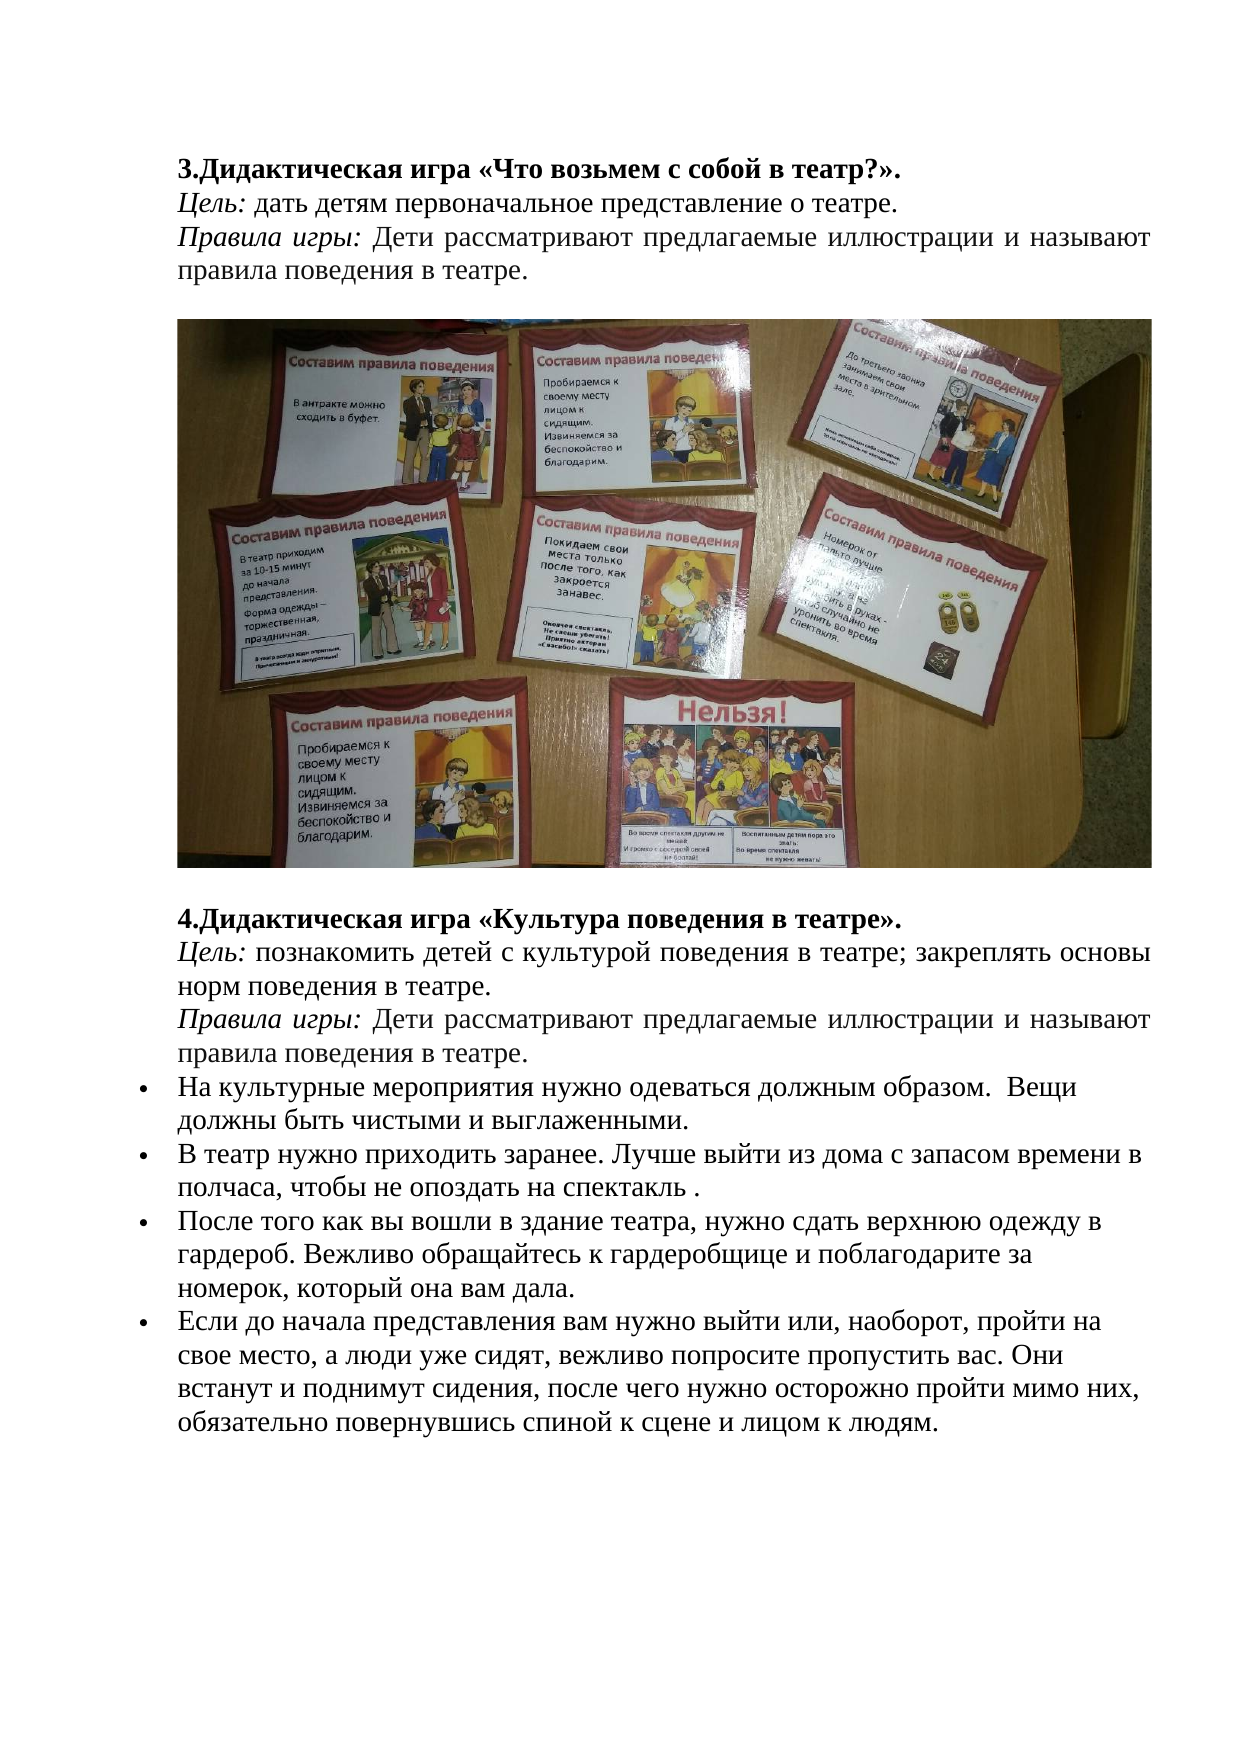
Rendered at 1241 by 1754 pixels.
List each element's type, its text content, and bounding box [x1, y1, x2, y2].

text Цель: дать детям первоначальное представление о театре. [177, 185, 1152, 219]
text Правила игры: Дети рассматривают предлагаемые иллюстрации и называют правила поведения в театре. [177, 1002, 1152, 1069]
list В театр нужно приходить заранее. Лучше выйти из дома с запасом времени в полчаса, чтобы не опоздать на спектакль . [140, 1136, 1152, 1203]
picture [177, 319, 1152, 868]
text Цель: познакомить детей с культурой поведения в театре; закреплять основы норм поведения в театре. [177, 934, 1152, 1002]
list После того как вы вошли в здание театра, нужно сдать верхнюю одежду в гардероб. Вежливо обращайтесь к гардеробщице и поблагодарите за номерок, который она вам дала. [140, 1203, 1152, 1303]
text Правила игры: Дети рассматривают предлагаемые иллюстрации и называют правила поведения в театре. [177, 219, 1152, 286]
text 3.Дидактическая игра «Что возьмем с собой в театр?». [177, 152, 1152, 185]
list На культурные мероприятия нужно одеваться должным образом. Вещи должны быть чистыми и выглаженными. [140, 1069, 1152, 1136]
text 4.Дидактическая игра «Культура поведения в театре». [177, 901, 1152, 934]
list Если до начала представления вам нужно выйти или, наоборот, пройти на свое место, а люди уже сидят, вежливо попросите пропустить вас. Они встанут и поднимут сидения, после чего нужно осторожно пройти мимо них, обязательно повернувшись спиной к сцене и лицом к людям. [140, 1303, 1152, 1438]
